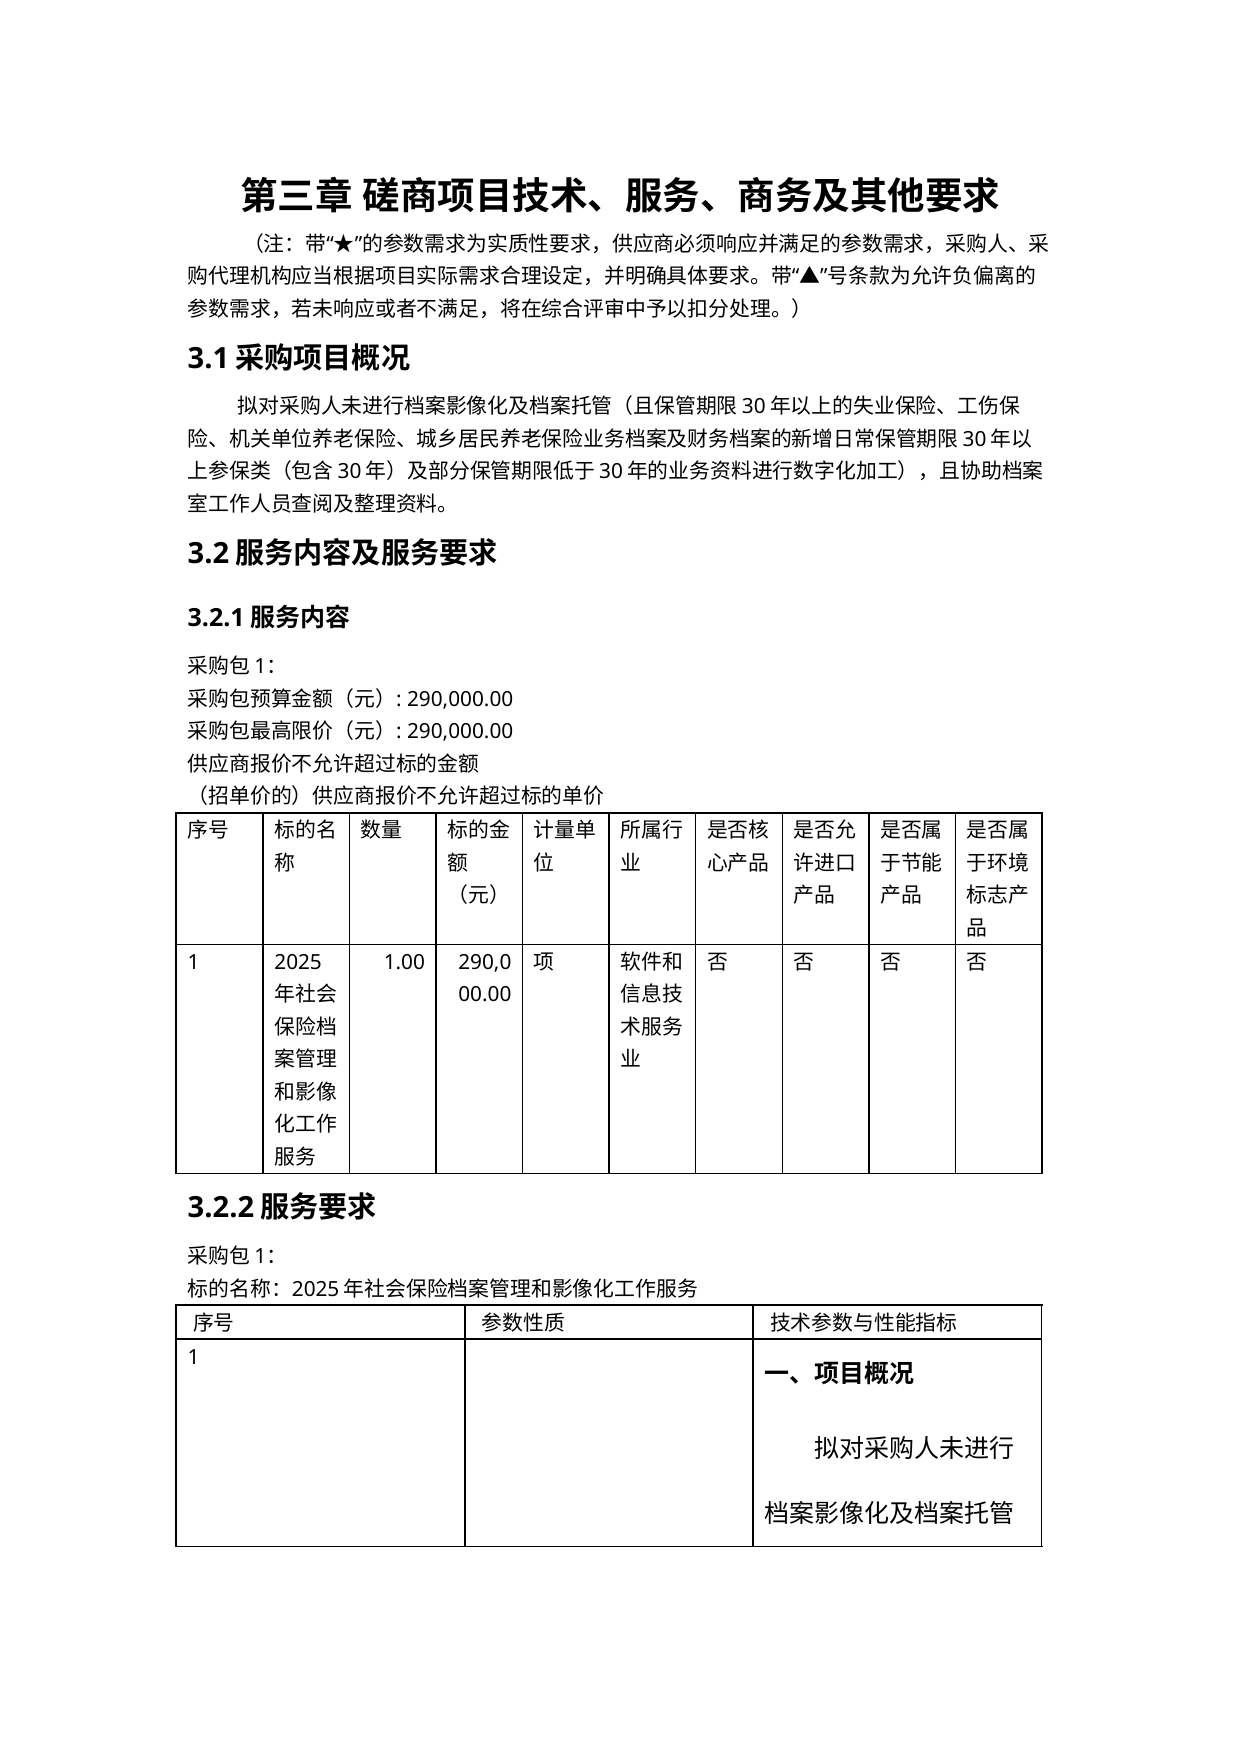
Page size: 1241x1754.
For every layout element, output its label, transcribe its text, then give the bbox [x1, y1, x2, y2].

text （招单价的）供应商报价不允许超过标的单价 [187, 779, 1053, 812]
table_header 是否属于节能产品 [870, 814, 955, 943]
table_header 参数性质 [466, 1306, 752, 1338]
text 3.2服务内容及服务要求 [187, 519, 1053, 584]
table_cell 290,000.00 [437, 945, 522, 1173]
text 采购包预算金额（元）: 290,000.00 [187, 682, 1053, 714]
table_cell 否 [870, 945, 955, 1173]
text 采购包1： [187, 649, 1053, 682]
table_cell 否 [956, 945, 1041, 1173]
table_header 是否核心产品 [696, 814, 782, 943]
table_header 序号 [177, 1306, 464, 1338]
table_header 技术参数与性能指标 [754, 1306, 1041, 1338]
text 标的名称：2025年社会保险档案管理和影像化工作服务 [187, 1272, 1053, 1304]
table_header 标的金额 （元） [437, 814, 522, 943]
table_cell 软件和信息技术服务业 [610, 945, 695, 1173]
table_cell 1.00 [350, 945, 435, 1173]
table_header 计量单位 [523, 814, 608, 943]
table_header 是否允许进口产品 [783, 814, 868, 943]
text 采购包1： [187, 1239, 1053, 1272]
text 采购包最高限价（元）: 290,000.00 [187, 714, 1053, 747]
table_cell 项 [523, 945, 608, 1173]
table_cell 2025年社会保险档案管理和影像化工作服务 [264, 945, 349, 1173]
table_header 序号 [177, 814, 262, 943]
text 拟对采购人未进行档案影像化及档案托管（且保管期限30年以上的失业保险、工伤保险、机关单位养老保险、城乡居民养老保险业务档案及财务档案的新增日常保管期限30年以上参保类（包含30年）及部分保管期限低于30年的业务资料进行数字化加工），且协助档案室工作人员查阅及整理资料。 [187, 389, 1053, 519]
text 3.2.1服务内容 [187, 584, 1053, 649]
table_cell 否 [696, 945, 782, 1173]
text 第三章 磋商项目技术、服务、商务及其他要求 [187, 162, 1053, 227]
text 供应商报价不允许超过标的金额 [187, 747, 1053, 779]
text （注：带“★”的参数需求为实质性要求，供应商必须响应并满足的参数需求，采购人、采购代理机构应当根据项目实际需求合理设定，并明确具体要求。带“▲”号条款为允许负偏离的参数需求，若未响应或者不满足，将在综合评审中予以扣分处理。） [187, 227, 1053, 324]
table_header 所属行业 [610, 814, 695, 943]
table_header 数量 [350, 814, 435, 943]
table_cell 1 [177, 945, 262, 1173]
table_header 是否属于环境标志产品 [956, 814, 1041, 943]
table_cell 否 [783, 945, 868, 1173]
text 3.1采购项目概况 [187, 324, 1053, 389]
table_cell 1 [177, 1340, 464, 1546]
table_cell [466, 1340, 752, 1546]
table_header 标的名称 [264, 814, 349, 943]
text 3.2.2服务要求 [187, 1174, 1053, 1239]
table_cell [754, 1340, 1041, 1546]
